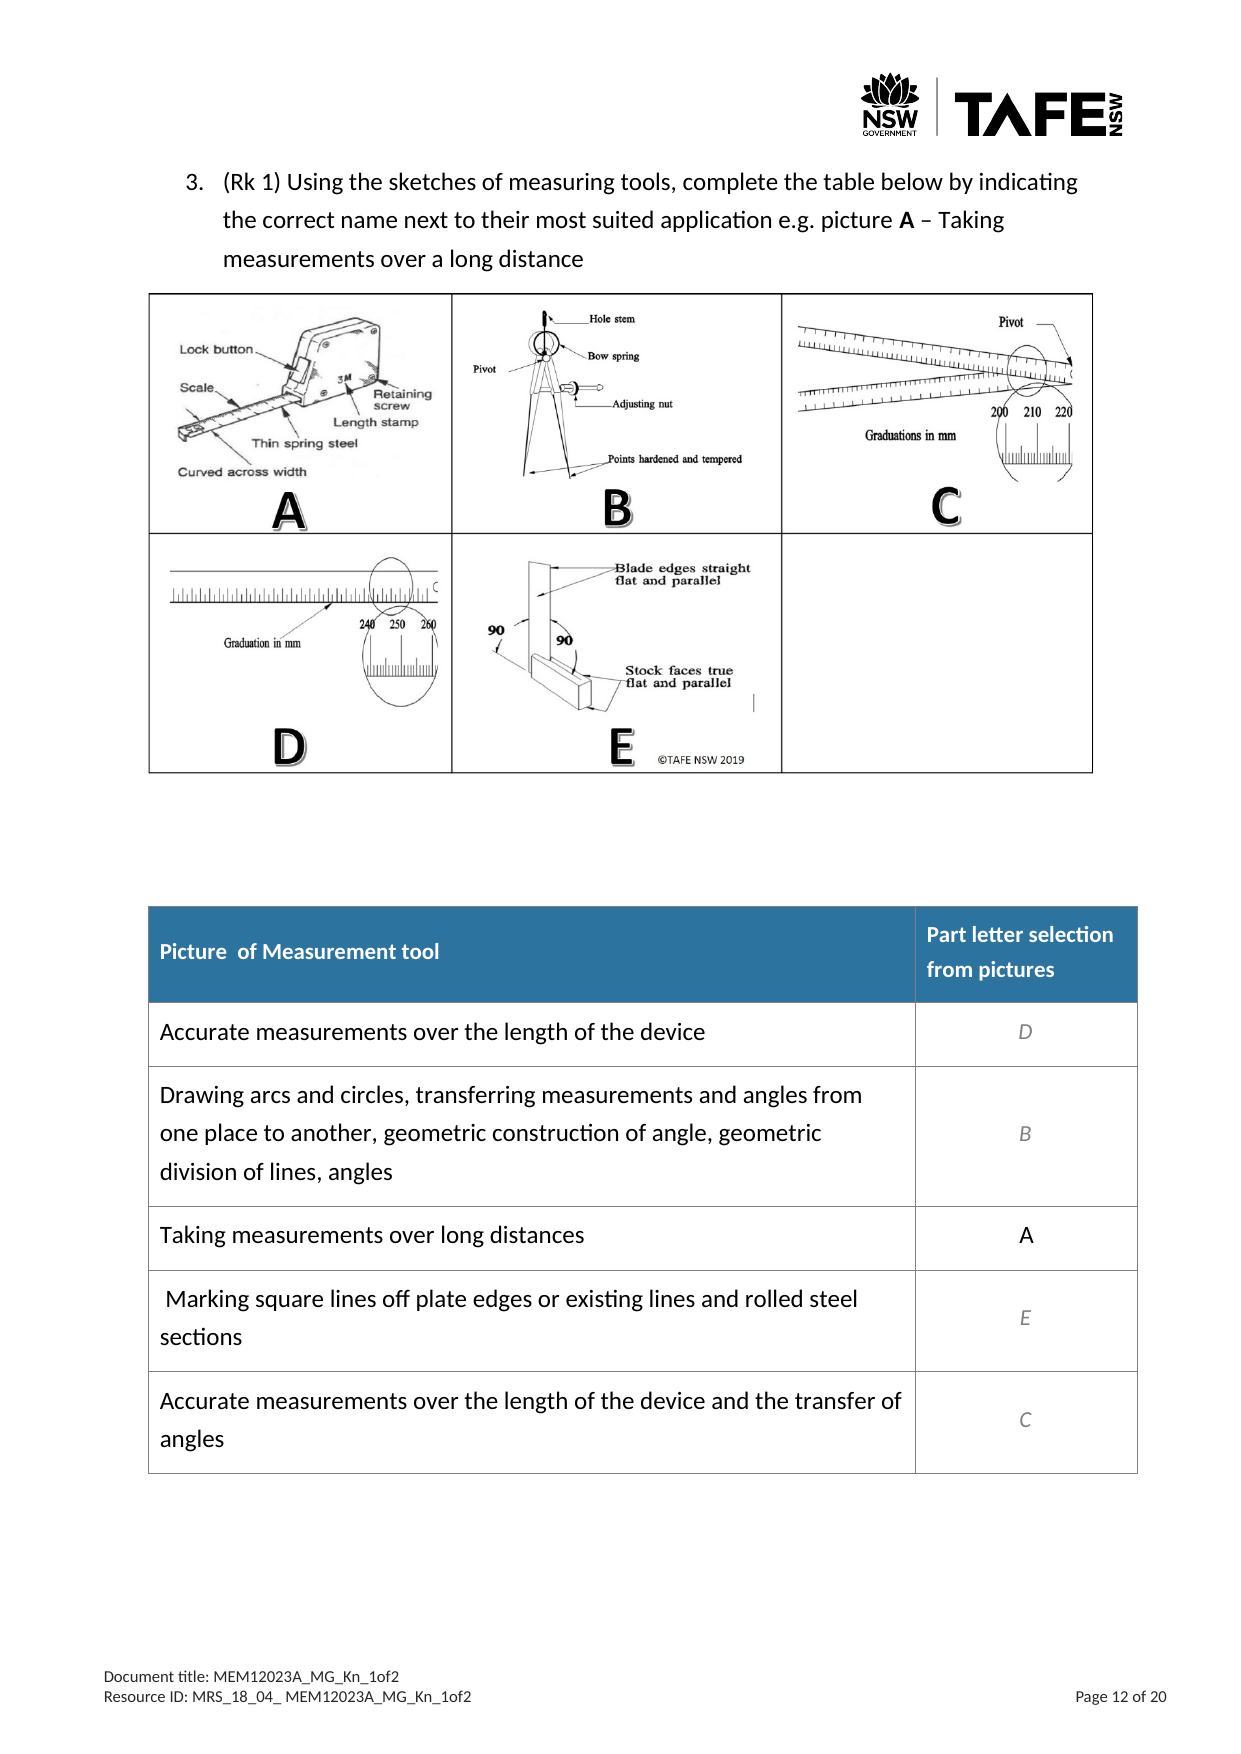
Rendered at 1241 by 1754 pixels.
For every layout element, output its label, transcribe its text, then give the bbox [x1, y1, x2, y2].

table_cell C [916, 1372, 1137, 1473]
table_cell Accurate measurements over the length of the device and the transfer of angles [149, 1372, 915, 1473]
table_cell A [916, 1207, 1137, 1269]
table_cell D [916, 1003, 1137, 1066]
table_header Picture of Measurement tool [149, 907, 915, 1002]
table_cell Drawing arcs and circles, transferring measurements and angles from one place to another, geometric construction of angle, geometric division of lines, angles [149, 1067, 915, 1206]
picture [861, 71, 1123, 137]
table_cell B [916, 1067, 1137, 1206]
picture [148, 293, 1094, 784]
table_cell Taking measurements over long distances [149, 1207, 915, 1269]
list (Rk 1) Using the sketches of measuring tools, complete the table below by indicating the correct name next to their most suited application e.g. picture A – Taking measurements over a long distance [185, 167, 1092, 273]
table_header Part letter selection from pictures [916, 907, 1137, 1002]
table_cell Accurate measurements over the length of the device [149, 1003, 915, 1066]
table_cell Marking square lines off plate edges or existing lines and rolled steel sections [149, 1271, 915, 1371]
table_cell E [916, 1271, 1137, 1371]
